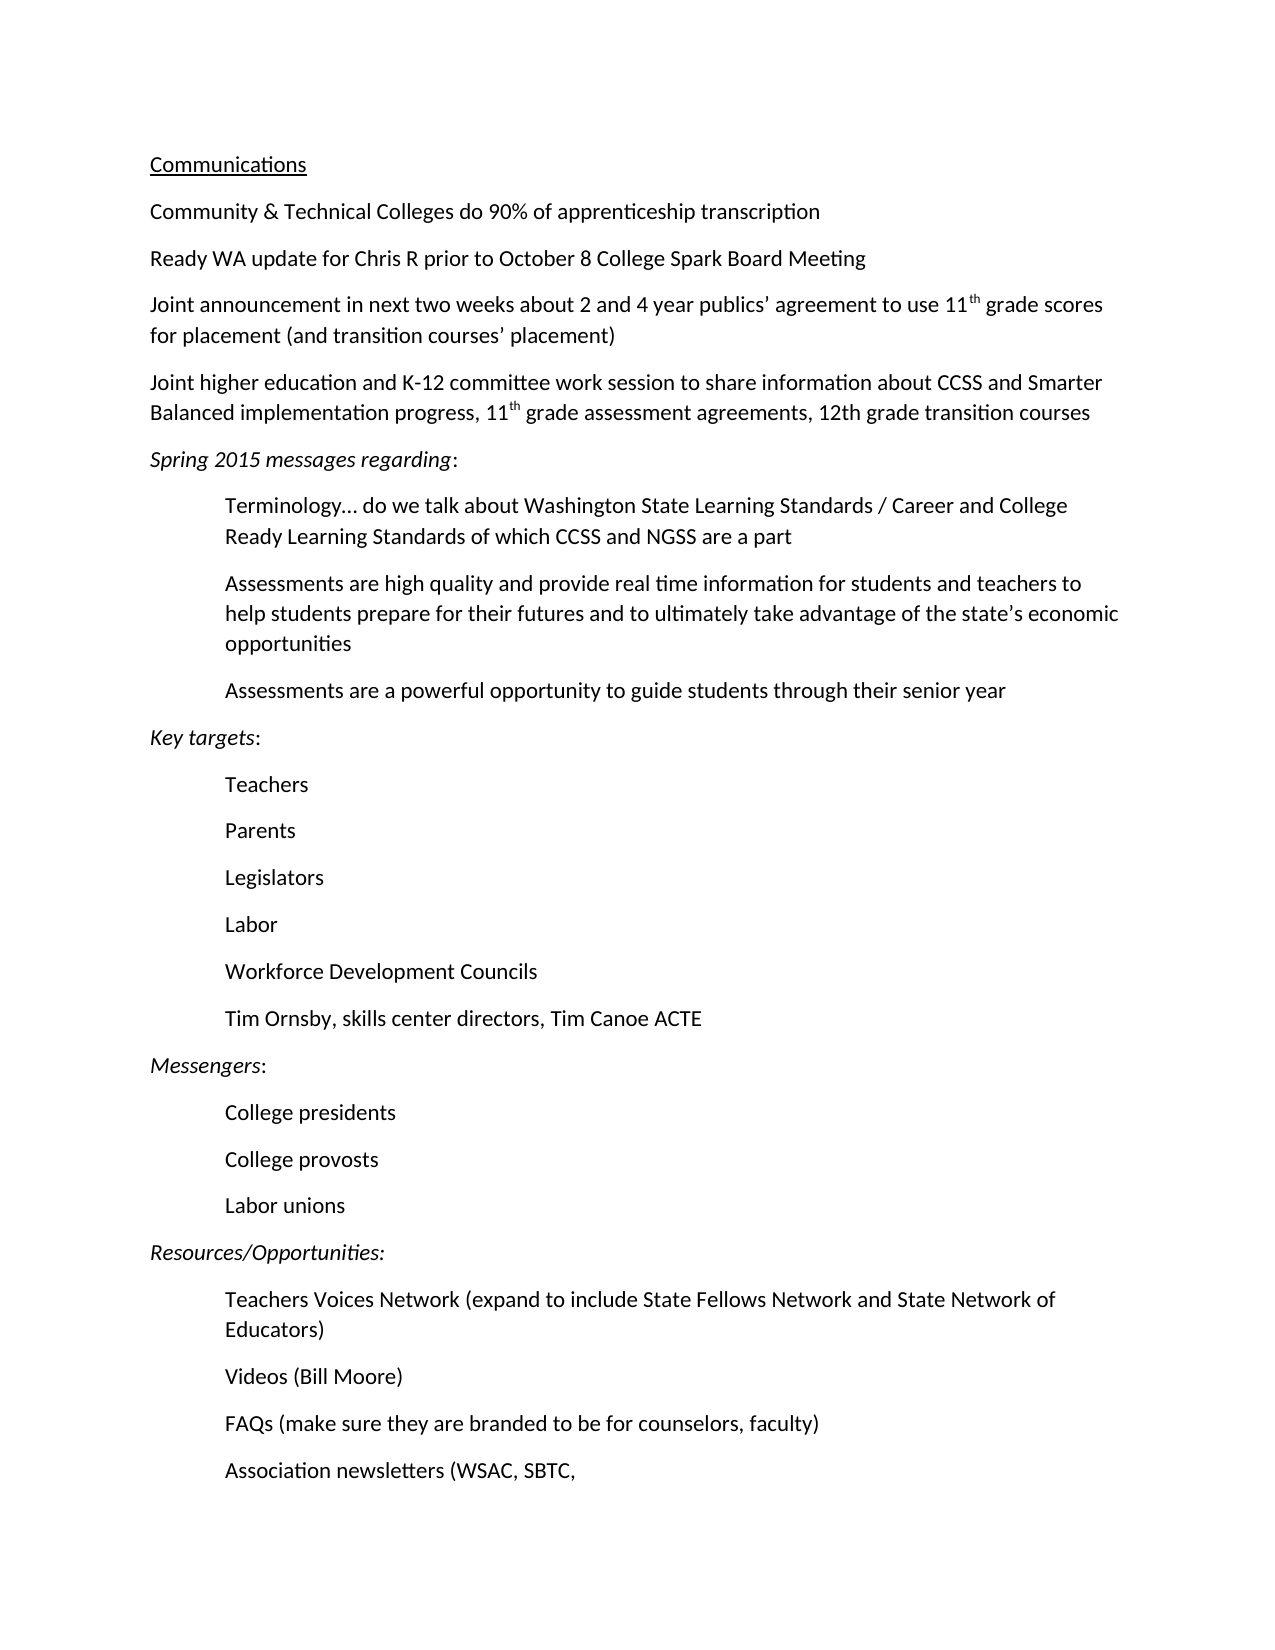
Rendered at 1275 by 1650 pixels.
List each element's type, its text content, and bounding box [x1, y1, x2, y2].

text Ready WA update for Chris R prior to October 8 College Spark Board Meeting [150, 244, 1125, 272]
text Resources/Opportunities: [150, 1238, 1125, 1267]
text Teachers [225, 770, 1125, 798]
text Assessments are high quality and provide real time information for students and teachers to help students prepare for their futures and to ultimately take advantage of the state’s economic opportunities [225, 569, 1125, 657]
text Joint announcement in next two weeks about 2 and 4 year publics’ agreement to use 11th grade scores for placement (and transition courses’ placement) [150, 291, 1125, 349]
text Parents [225, 817, 1125, 845]
text Tim Ornsby, skills center directors, Tim Canoe ACTE [225, 1004, 1125, 1032]
text Key targets: [150, 723, 1125, 751]
text Joint higher education and K-12 committee work session to share information about CCSS and Smarter Balanced implementation progress, 11th grade assessment agreements, 12th grade transition courses [150, 368, 1125, 426]
text Labor unions [225, 1192, 1125, 1220]
text FAQs (make sure they are branded to be for counselors, faculty) [225, 1409, 1125, 1437]
text Legislators [225, 863, 1125, 892]
text Association newsletters (WSAC, SBTC, [225, 1456, 1125, 1484]
text Labor [225, 910, 1125, 938]
text Messengers: [150, 1051, 1125, 1079]
text Community & Technical Colleges do 90% of apprenticeship transcription [150, 197, 1125, 225]
text Videos (Bill Moore) [225, 1362, 1125, 1391]
text Terminology… do we talk about Washington State Learning Standards / Career and College Ready Learning Standards of which CCSS and NGSS are a part [225, 492, 1125, 550]
text College presidents [225, 1098, 1125, 1126]
text College provosts [225, 1145, 1125, 1173]
text Assessments are a powerful opportunity to guide students through their senior year [225, 676, 1125, 704]
text Teachers Voices Network (expand to include State Fellows Network and State Network of Educators) [225, 1285, 1125, 1344]
text Communications [150, 150, 1125, 178]
text Spring 2015 messages regarding: [150, 445, 1125, 473]
text Workforce Development Councils [225, 957, 1125, 985]
